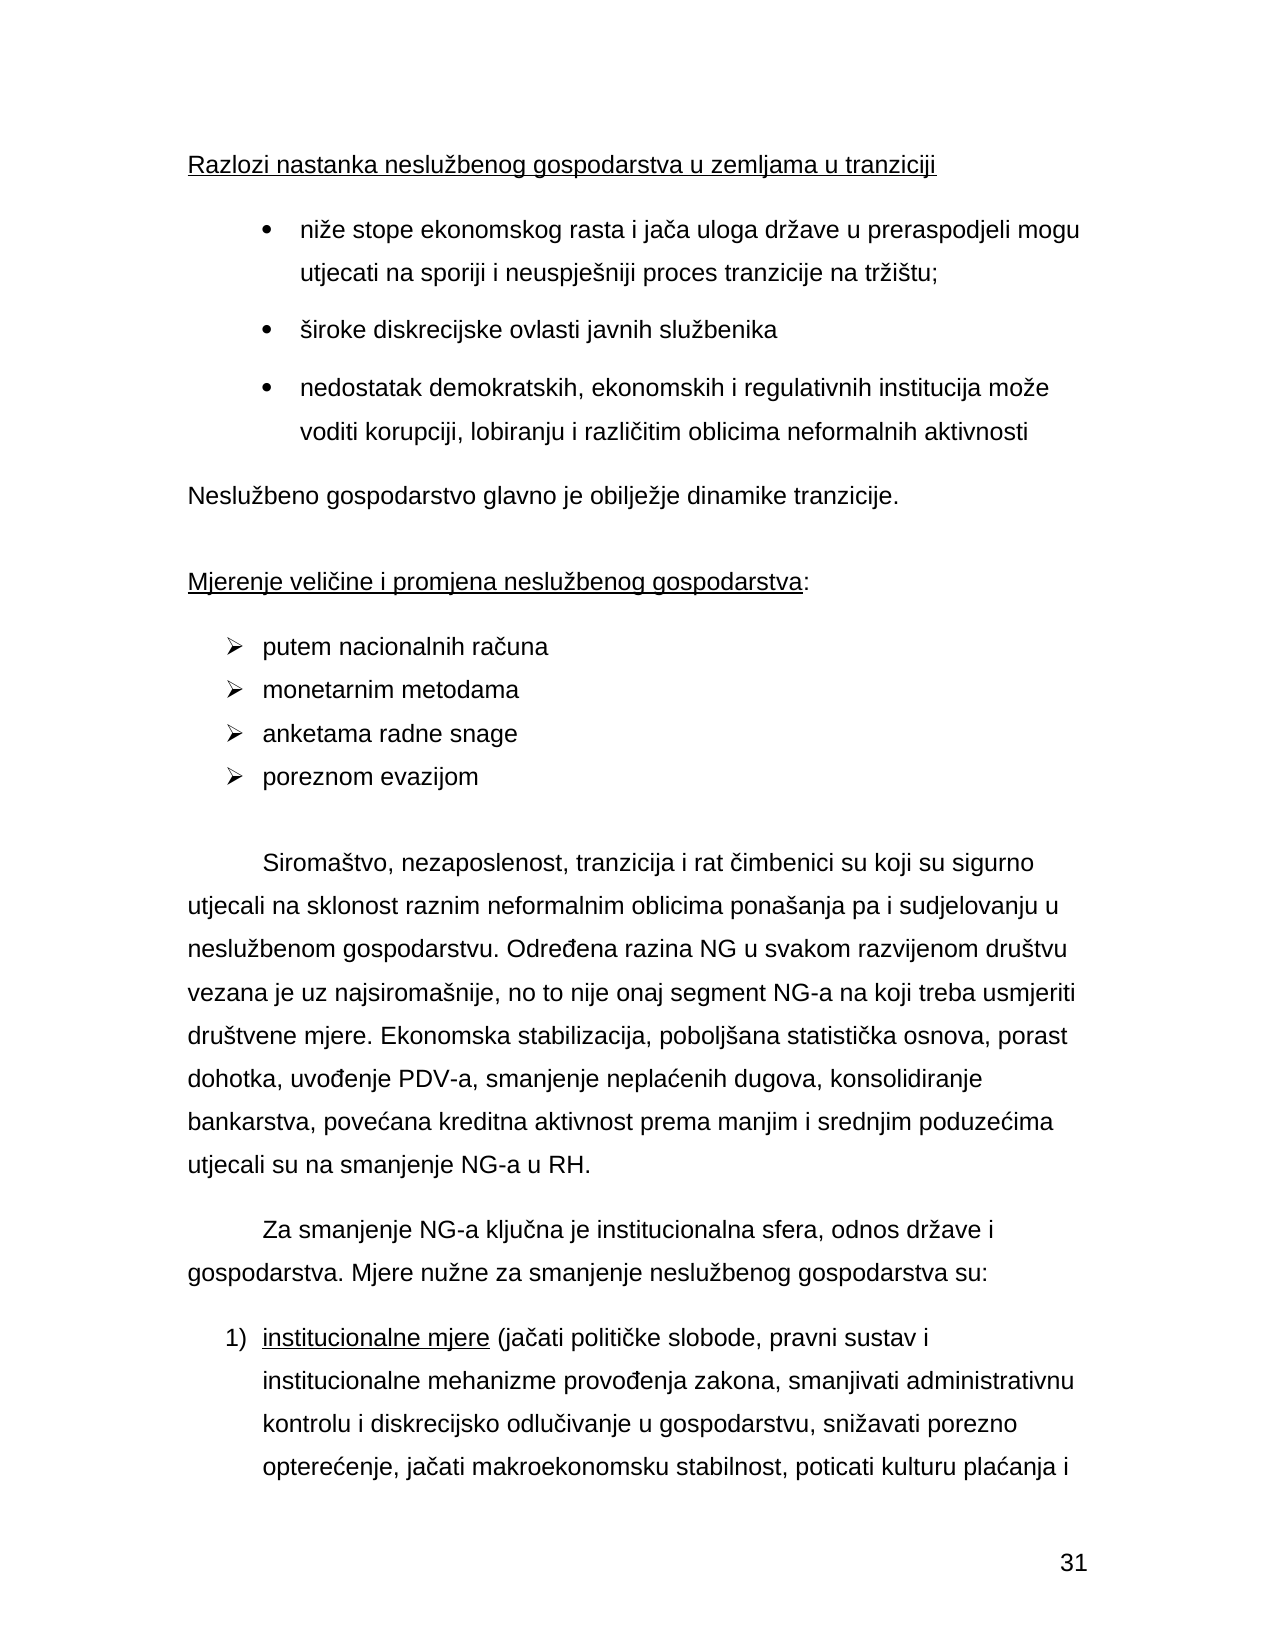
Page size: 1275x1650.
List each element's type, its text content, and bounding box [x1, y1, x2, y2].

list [225, 1322, 1088, 1481]
list poreznom evazijom [225, 762, 1088, 791]
text Siromaštvo, nezaposlenost, tranzicija i rat čimbenici su koji su sigurno utjecali na sklonost raznim neformalnim oblicima ponašanja pa i sudjelovanju u neslužbenom gospodarstvu. Određena razina NG u svakom razvijenom društvu vezana je uz najsiromašnije, no to nije onaj segment NG-a na koji treba usmjeriti društvene mjere. Ekonomska stabilizacija, poboljšana statistička osnova, porast dohotka, uvođenje PDV-a, smanjenje neplaćenih dugova, konsolidiranje bankarstva, povećana kreditna aktivnost prema manjim i srednjim poduzećima utjecali su na smanjenje NG-a u RH. [187, 848, 1088, 1179]
list monetarnim metodama [225, 675, 1088, 704]
list nedostatak demokratskih, ekonomskih i regulativnih institucija može voditi korupciji, lobiranju i različitim oblicima neformalnih aktivnosti [262, 373, 1088, 445]
text Neslužbeno gospodarstvo glavno je obilježje dinamike tranzicije. [187, 481, 1088, 510]
list anketama radne snage [225, 718, 1088, 747]
text Razlozi nastanka neslužbenog gospodarstva u zemljama u tranziciji [187, 150, 1088, 179]
list putem nacionalnih računa [225, 632, 1088, 661]
text Za smanjenje NG-a ključna je institucionalna sfera, odnos države i gospodarstva. Mjere nužne za smanjenje neslužbenog gospodarstva su: [187, 1215, 1088, 1287]
text Mjerenje veličine i promjena neslužbenog gospodarstva: [187, 567, 1088, 596]
list niže stope ekonomskog rasta i jača uloga države u preraspodjeli mogu utjecati na sporiji i neuspješniji proces tranzicije na tržištu; [262, 215, 1088, 287]
list široke diskrecijske ovlasti javnih službenika [262, 316, 1088, 344]
